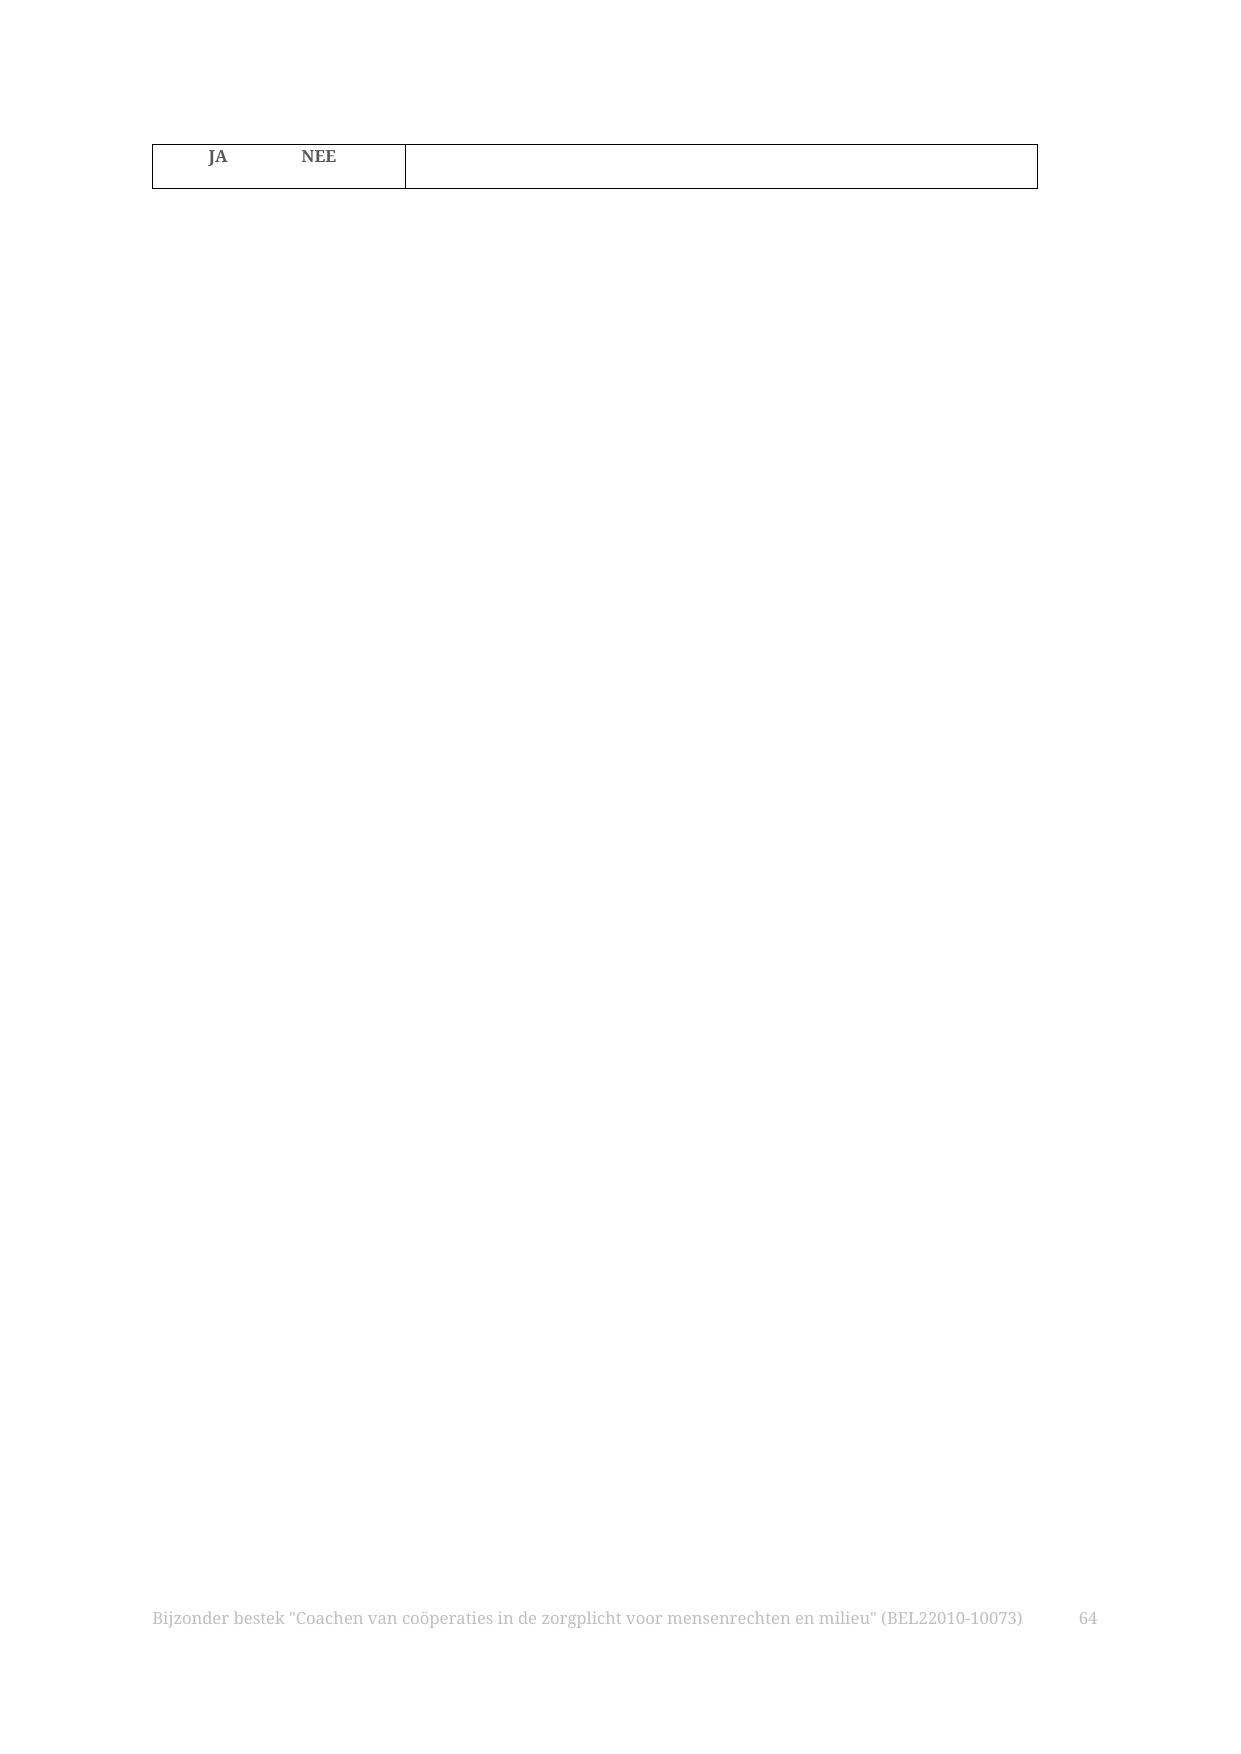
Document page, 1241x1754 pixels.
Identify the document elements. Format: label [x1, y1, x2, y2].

table_cell [709, 145, 1037, 188]
table_cell [406, 145, 709, 188]
table_cell [153, 145, 405, 188]
